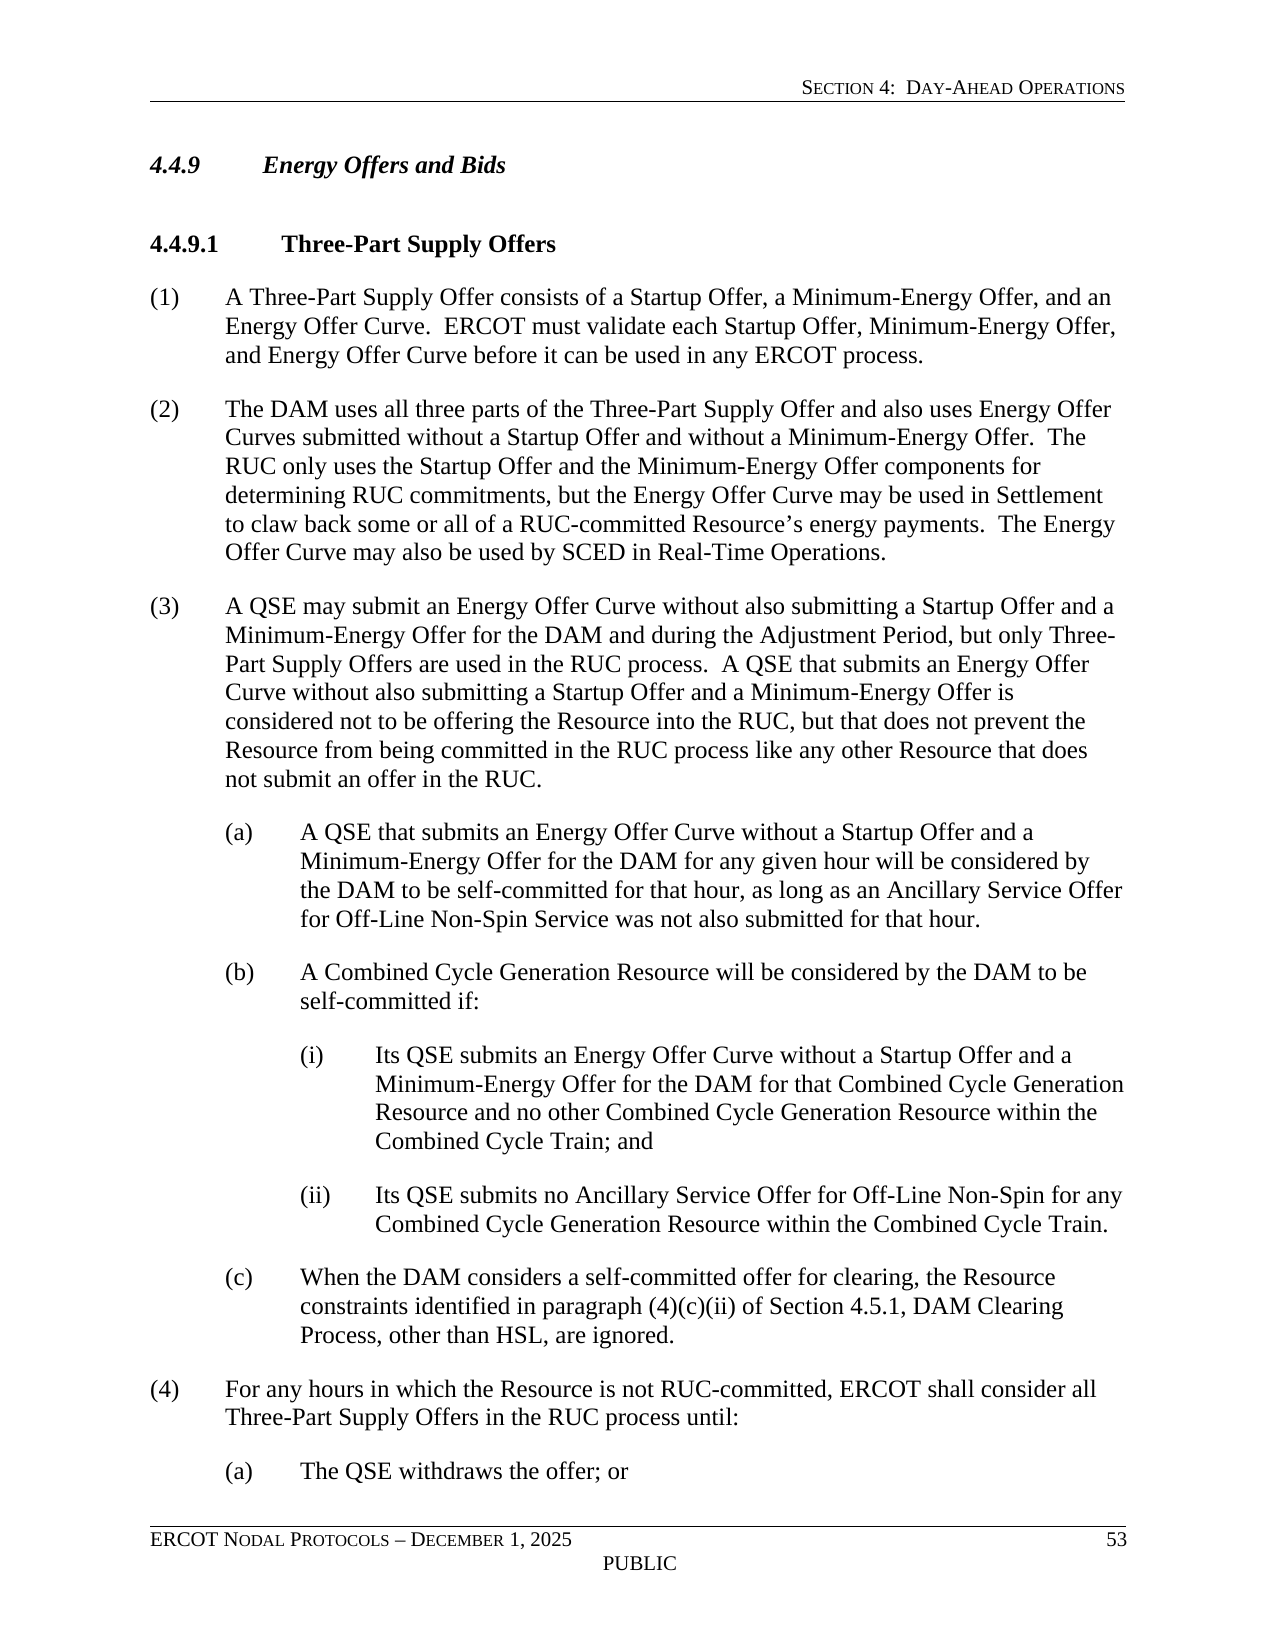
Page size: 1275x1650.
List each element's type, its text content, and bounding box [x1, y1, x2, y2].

text (3) A QSE may submit an Energy Offer Curve without also submitting a Startup Offer and a Minimum-Energy Offer for the DAM and during the Adjustment Period, but only Three-Part Supply Offers are used in the RUC process. A QSE that submits an Energy Offer Curve without also submitting a Startup Offer and a Minimum-Energy Offer is considered not to be offering the Resource into the RUC, but that does not prevent the Resource from being committed in the RUC process like any other Resource that does not submit an offer in the RUC. [150, 591, 1125, 792]
text (1) A Three-Part Supply Offer consists of a Startup Offer, a Minimum-Energy Offer, and an Energy Offer Curve. ERCOT must validate each Startup Offer, Minimum-Energy Offer, and Energy Offer Curve before it can be used in any ERCOT process. [150, 282, 1125, 369]
text (b) A Combined Cycle Generation Resource will be considered by the DAM to be self-committed if: [225, 957, 1125, 1015]
text 4.4.9 Energy Offers and Bids [150, 150, 1125, 179]
text (4) For any hours in which the Resource is not RUC-committed, ERCOT shall consider all Three-Part Supply Offers in the RUC process until: [150, 1374, 1125, 1431]
text (ii) Its QSE submits no Ancillary Service Offer for Off-Line Non-Spin for any Combined Cycle Generation Resource within the Combined Cycle Train. [300, 1180, 1125, 1237]
text (c) When the DAM considers a self-committed offer for clearing, the Resource constraints identified in paragraph (4)(c)(ii) of Section 4.5.1, DAM Clearing Process, other than HSL, are ignored. [225, 1262, 1125, 1349]
text (a) A QSE that submits an Energy Offer Curve without a Startup Offer and a Minimum-Energy Offer for the DAM for any given hour will be considered by the DAM to be self-committed for that hour, as long as an Ancillary Service Offer for Off-Line Non-Spin Service was not also submitted for that hour. [225, 817, 1125, 932]
text (i) Its QSE submits an Energy Offer Curve without a Startup Offer and a Minimum-Energy Offer for the DAM for that Combined Cycle Generation Resource and no other Combined Cycle Generation Resource within the Combined Cycle Train; and [300, 1040, 1125, 1155]
text 4.4.9.1 Three-Part Supply Offers [150, 229, 1125, 257]
text (a) The QSE withdraws the offer; or [225, 1456, 1125, 1485]
text (2) The DAM uses all three parts of the Three-Part Supply Offer and also uses Energy Offer Curves submitted without a Startup Offer and without a Minimum-Energy Offer. The RUC only uses the Startup Offer and the Minimum-Energy Offer components for determining RUC commitments, but the Energy Offer Curve may be used in Settlement to claw back some or all of a RUC-committed Resource’s energy payments. The Energy Offer Curve may also be used by SCED in Real-Time Operations. [150, 394, 1125, 566]
